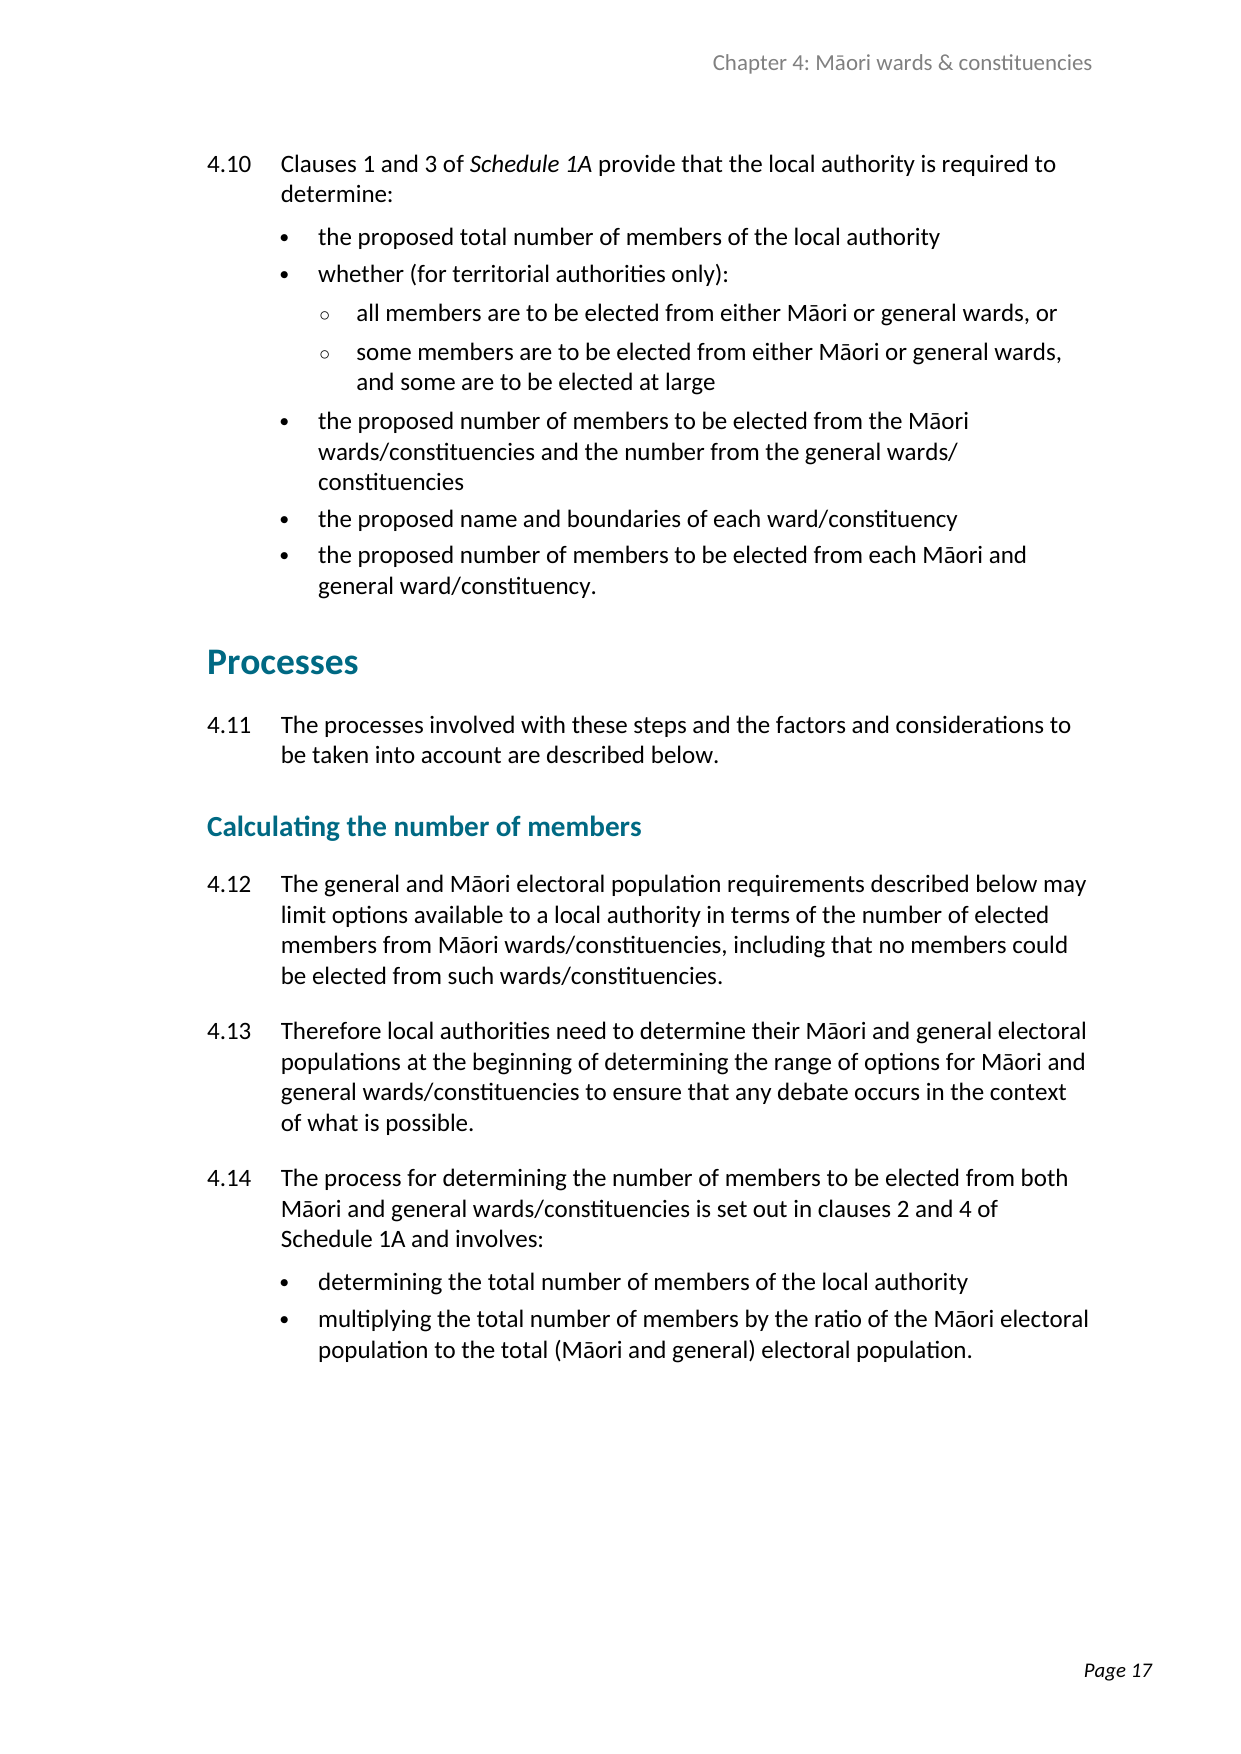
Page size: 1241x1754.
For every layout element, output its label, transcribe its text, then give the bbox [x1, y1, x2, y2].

text The process for determining the number of members to be elected from both Māori and general wards/constituencies is set out in clauses 2 and 4 of Schedule 1A and involves: [207, 1162, 1092, 1254]
subtitle Processes [207, 638, 1092, 684]
text the proposed number of members to be elected from each Māori and general ward/constituency. [281, 540, 1092, 601]
text multiplying the total number of members by the ratio of the Māori electoral population to the total (Māori and general) electoral population. [281, 1303, 1092, 1364]
text whether (for territorial authorities only): [281, 258, 1092, 288]
text determining the total number of members of the local authority [281, 1266, 1092, 1297]
text the proposed total number of members of the local authority [281, 221, 1092, 252]
text Clauses 1 and 3 of Schedule 1A provide that the local authority is required to determine: [207, 148, 1092, 209]
text all members are to be elected from either Māori or general wards, or [319, 297, 1092, 327]
text Therefore local authorities need to determine their Māori and general electoral populations at the beginning of determining the range of options for Māori and general wards/constituencies to ensure that any debate occurs in the context of what is possible. [207, 1015, 1092, 1137]
text some members are to be elected from either Māori or general wards, and some are to be elected at large [319, 336, 1092, 397]
text The general and Māori electoral population requirements described below may limit options available to a local authority in terms of the number of elected members from Māori wards/constituencies, including that no members could be elected from such wards/constituencies. [207, 868, 1092, 990]
text the proposed number of members to be elected from the Māori wards/constituencies and the number from the general wards/ constituencies [281, 405, 1092, 497]
subtitle Calculating the number of members [207, 808, 1092, 843]
text the proposed name and boundaries of each ward/constituency [281, 503, 1092, 533]
text The processes involved with these steps and the factors and considerations to be taken into account are described below. [207, 709, 1092, 770]
